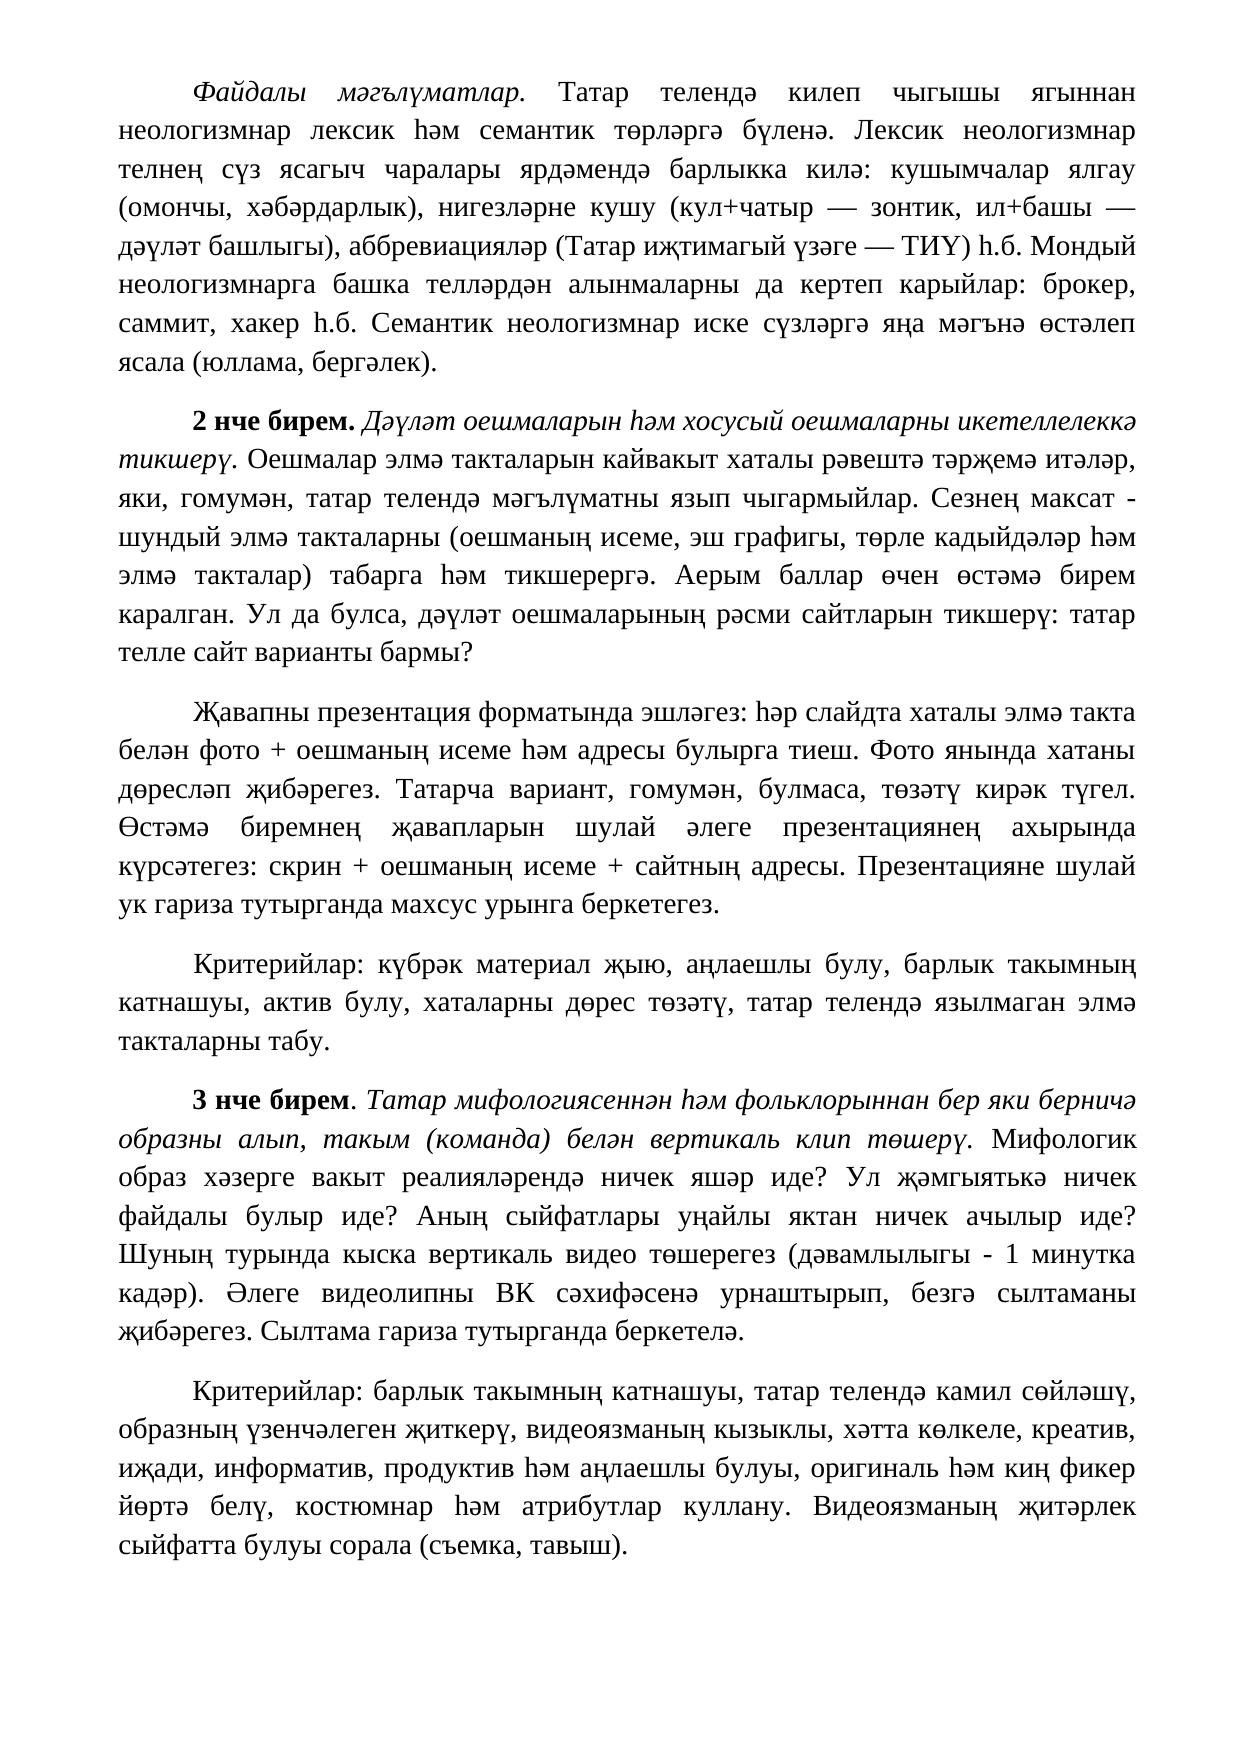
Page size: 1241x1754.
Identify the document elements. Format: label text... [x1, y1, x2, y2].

text 2 нче бирем. Дәүләт оешмаларын һәм хосусый оешмаларны икетеллелеккә тикшерү. Оешмалар элмә такталарын кайвакыт хаталы рәвештә тәрҗемә итәләр, яки, гомумән, татар телендә мәгълүматны язып чыгармыйлар. Сезнең максат - шундый элмә такталарны (оешманың исеме, эш графигы, төрле кадыйдәләр һәм элмә такталар) табарга һәм тикшерергә. Аерым баллар өчен өстәмә бирем каралган. Ул да булса, дәүләт оешмаларының рәсми сайтларын тикшерү: татар телле сайт варианты бармы? [118, 403, 1137, 668]
text Критерийлар: күбрәк материал җыю, аңлаешлы булу, барлык такымның катнашуы, актив булу, хаталарны дөрес төзәтү, татар телендә язылмаган элмә такталарны табу. [118, 946, 1137, 1056]
text Җавапны презентация форматында эшләгез: һәр слайдта хаталы элмә такта белән фото + оешманың исеме һәм адресы булырга тиеш. Фото янында хатаны дөресләп җибәрегез. Татарча вариант, гомумән, булмаса, төзәтү кирәк түгел. Өстәмә биремнең җавапларын шулай әлеге презентациянең ахырында күрсәтегез: скрин + оешманың исеме + сайтның адресы. Презентацияне шулай ук гариза тутырганда махсус урынга беркетегез. [118, 694, 1137, 920]
text 3 нче бирем. Татар мифологиясеннән һәм фольклорыннан бер яки берничә образны алып, такым (команда) белән вертикаль клип төшерү. Мифологик образ хәзерге вакыт реалияләрендә ничек яшәр иде? Ул җәмгыятькә ничек файдалы булыр иде? Аның сыйфатлары уңайлы яктан ничек ачылыр иде? Шуның турында кыска вертикаль видео төшерегез (дәвамлылыгы - 1 минутка кадәр). Әлеге видеолипны ВК сәхифәсенә урнаштырып, безгә сылтаманы җибәрегез. Сылтама гариза тутырганда беркетелә. [118, 1082, 1137, 1347]
text Критерийлар: барлык такымның катнашуы, татар телендә камил сөйләшү, образның үзенчәлеген җиткерү, видеоязманың кызыклы, хәтта көлкеле, креатив, иҗади, информатив, продуктив һәм аңлаешлы булуы, оригиналь һәм киң фикер йөртә белү, костюмнар һәм атрибутлар куллану. Видеоязманың җитәрлек сыйфатта булуы сорала (съемка, тавыш). [118, 1373, 1137, 1561]
text Файдалы мәгълүматлар. Татар телендә килеп чыгышы ягыннан неологизмнар лексик һәм семантик төрләргә бүленә. Лексик неологизмнар телнең сүз ясагыч чаралары ярдәмендә барлыкка килә: кушымчалар ялгау (омончы, хәбәрдарлык), нигезләрне кушу (кул+чатыр — зонтик, ил+башы — дәүләт башлыгы), аббревиацияләр (Татар иҗтимагый үзәге — ТИҮ) һ.б. Мондый неологизмнарга башка телләрдән алынмаларны да кертеп карыйлар: брокер, саммит, хакер һ.б. Семантик неологизмнар иске сүзләргә яңа мәгънә өстәлеп ясала (юллама, бергәлек). [118, 74, 1137, 377]
